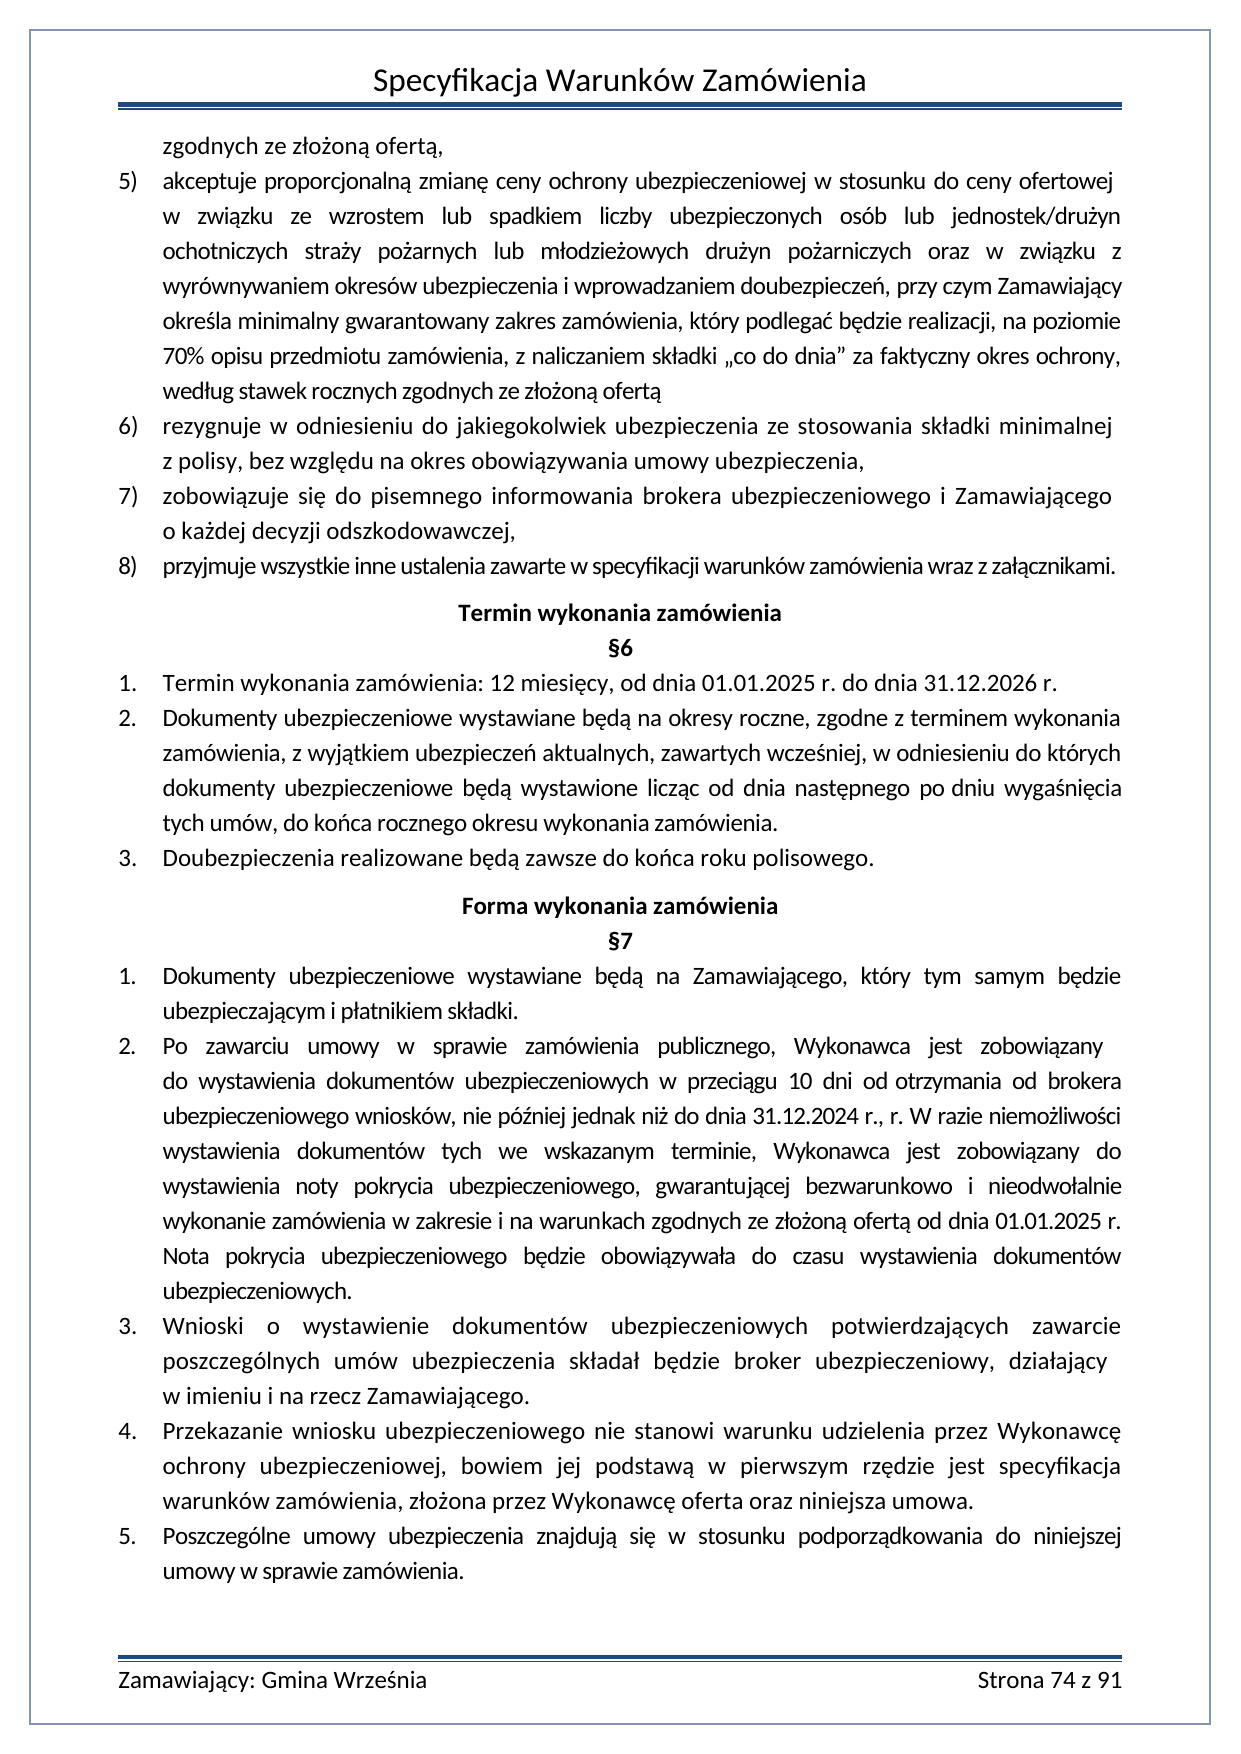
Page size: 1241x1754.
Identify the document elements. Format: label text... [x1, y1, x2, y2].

list akceptuje proporcjonalną zmianę ceny ochrony ubezpieczeniowej w stosunku do ceny ofertowej w związku ze wzrostem lub spadkiem liczby ubezpieczonych osób lub jednostek/drużyn ochotniczych straży pożarnych lub młodzieżowych drużyn pożarniczych oraz w związku z wyrównywaniem okresów ubezpieczenia i wprowadzaniem doubezpieczeń, przy czym Zamawiający określa minimalny gwarantowany zakres zamówienia, który podlegać będzie realizacji, na poziomie 70% opisu przedmiotu zamówienia, z naliczaniem składki „co do dnia” za faktyczny okres ochrony, według stawek rocznych zgodnych ze złożoną ofertą [118, 165, 1122, 405]
list Dokumenty ubezpieczeniowe wystawiane będą na okresy roczne, zgodne z terminem wykonania zamówienia, z wyjątkiem ubezpieczeń aktualnych, zawartych wcześniej, w odniesieniu do których dokumenty ubezpieczeniowe będą wystawione licząc od dnia następnego po dniu wygaśnięcia tych umów, do końca rocznego okresu wykonania zamówienia. [118, 702, 1122, 838]
list Wnioski o wystawienie dokumentów ubezpieczeniowych potwierdzających zawarcie poszczególnych umów ubezpieczenia składał będzie broker ubezpieczeniowy, działający w imieniu i na rzecz Zamawiającego. [118, 1310, 1122, 1410]
text §7 [118, 925, 1122, 955]
list przyjmuje wszystkie inne ustalenia zawarte w specyfikacji warunków zamówienia wraz z załącznikami. [118, 550, 1122, 580]
list Poszczególne umowy ubezpieczenia znajdują się w stosunku podporządkowania do niniejszej umowy w sprawie zamówienia. [118, 1520, 1122, 1585]
list Dokumenty ubezpieczeniowe wystawiane będą na Zamawiającego, który tym samym będzie ubezpieczającym i płatnikiem składki. [118, 960, 1122, 1025]
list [118, 130, 1122, 160]
text §6 [118, 632, 1122, 663]
list Przekazanie wniosku ubezpieczeniowego nie stanowi warunku udzielenia przez Wykonawcę ochrony ubezpieczeniowej, bowiem jej podstawą w pierwszym rzędzie jest specyfikacja warunków zamówienia, złożona przez Wykonawcę oferta oraz niniejsza umowa. [118, 1415, 1122, 1515]
list Po zawarciu umowy w sprawie zamówienia publicznego, Wykonawca jest zobowiązany do wystawienia dokumentów ubezpieczeniowych w przeciągu 10 dni od otrzymania od brokera ubezpieczeniowego wniosków, nie później jednak niż do dnia 31.12.2024 r., r. W razie niemożliwości wystawienia dokumentów tych we wskazanym terminie, Wykonawca jest zobowiązany do wystawienia noty pokrycia ubezpieczeniowego, gwarantującej bezwarunkowo i nieodwołalnie wykonanie zamówienia w zakresie i na warunkach zgodnych ze złożoną ofertą od dnia 01.01.2025 r. Nota pokrycia ubezpieczeniowego będzie obowiązywała do czasu wystawienia dokumentów ubezpieczeniowych. [118, 1030, 1122, 1305]
text Forma wykonania zamówienia [118, 890, 1122, 920]
list zobowiązuje się do pisemnego informowania brokera ubezpieczeniowego i Zamawiającego o każdej decyzji odszkodowawczej, [118, 480, 1122, 545]
text Termin wykonania zamówienia [118, 597, 1122, 628]
list rezygnuje w odniesieniu do jakiegokolwiek ubezpieczenia ze stosowania składki minimalnej z polisy, bez względu na okres obowiązywania umowy ubezpieczenia, [118, 410, 1122, 475]
list Termin wykonania zamówienia: 12 miesięcy, od dnia 01.01.2025 r. do dnia 31.12.2026 r. [118, 667, 1122, 698]
list Doubezpieczenia realizowane będą zawsze do końca roku polisowego. [118, 842, 1122, 873]
